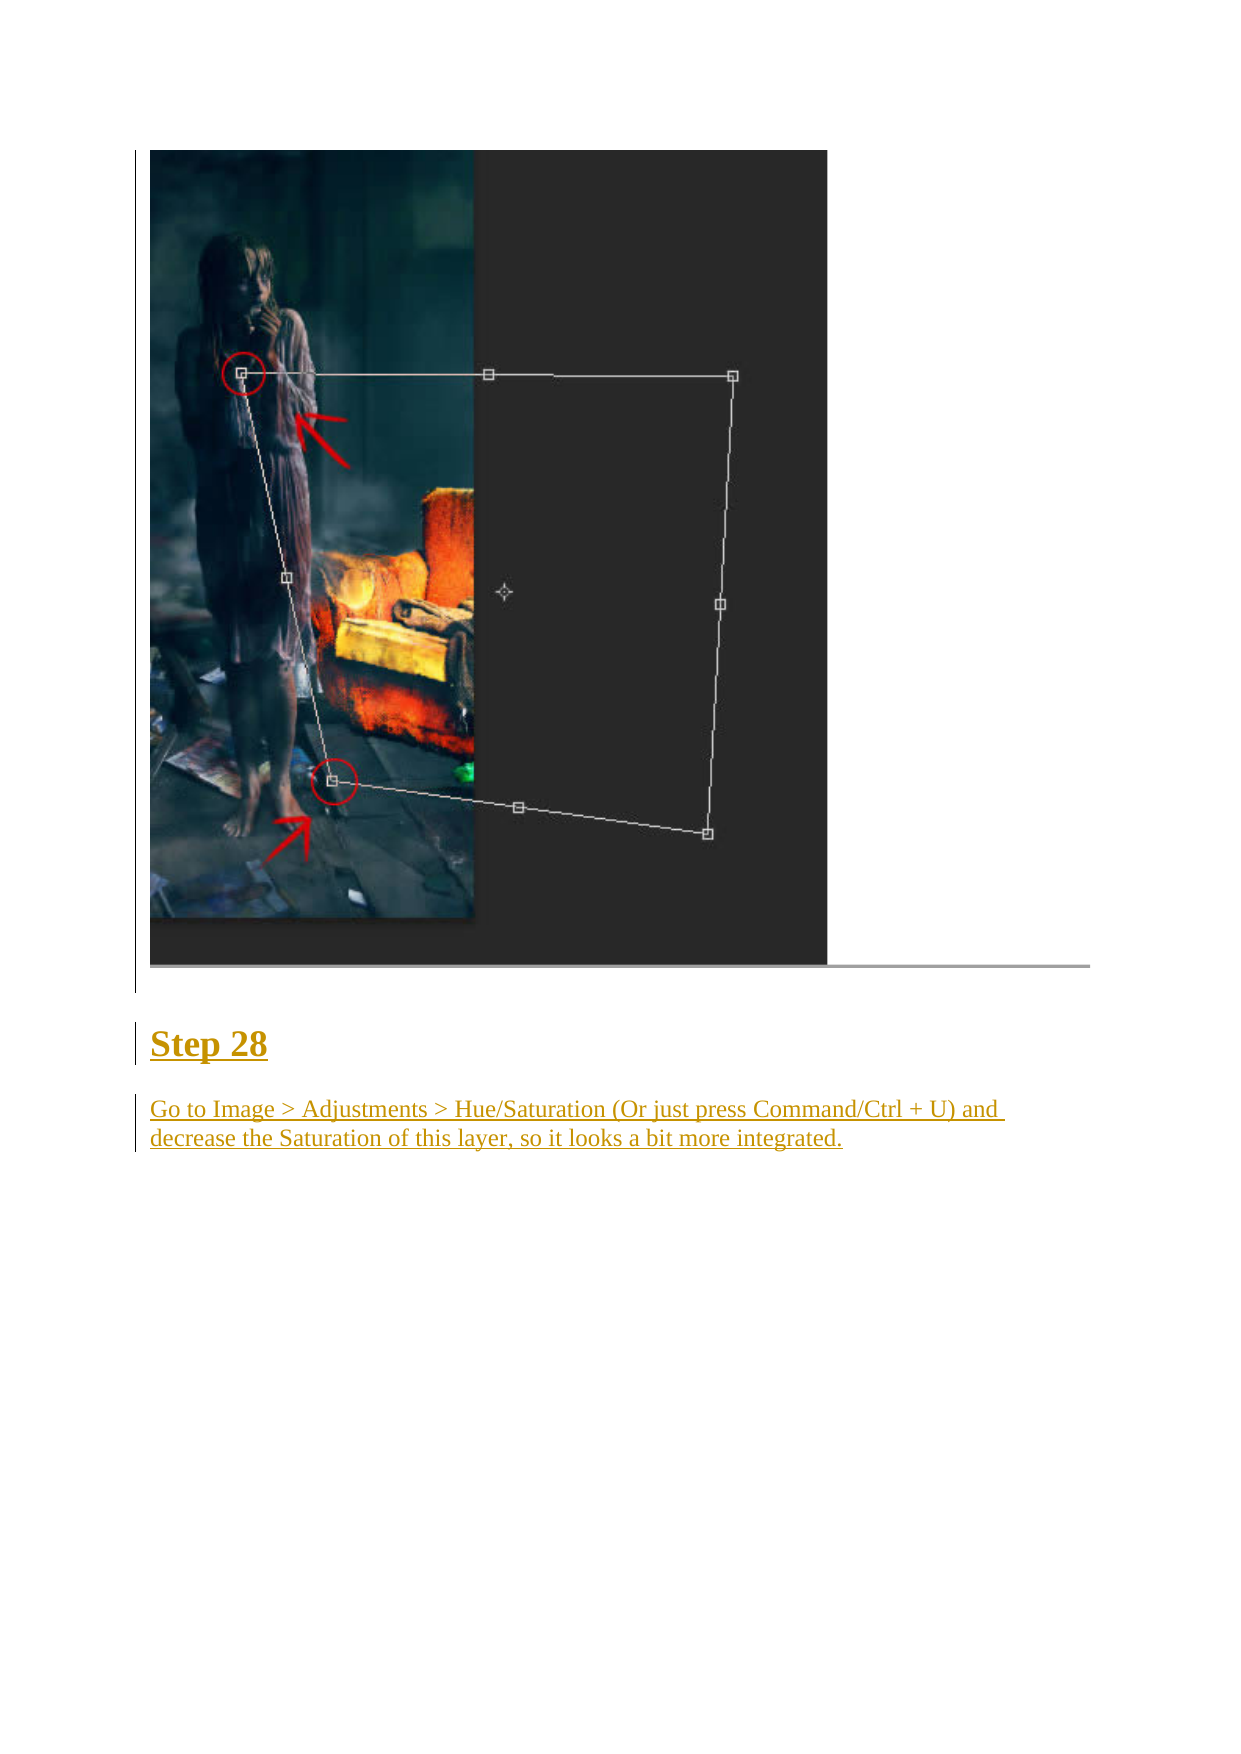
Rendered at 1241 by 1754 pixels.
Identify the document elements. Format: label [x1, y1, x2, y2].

picture [150, 150, 828, 964]
